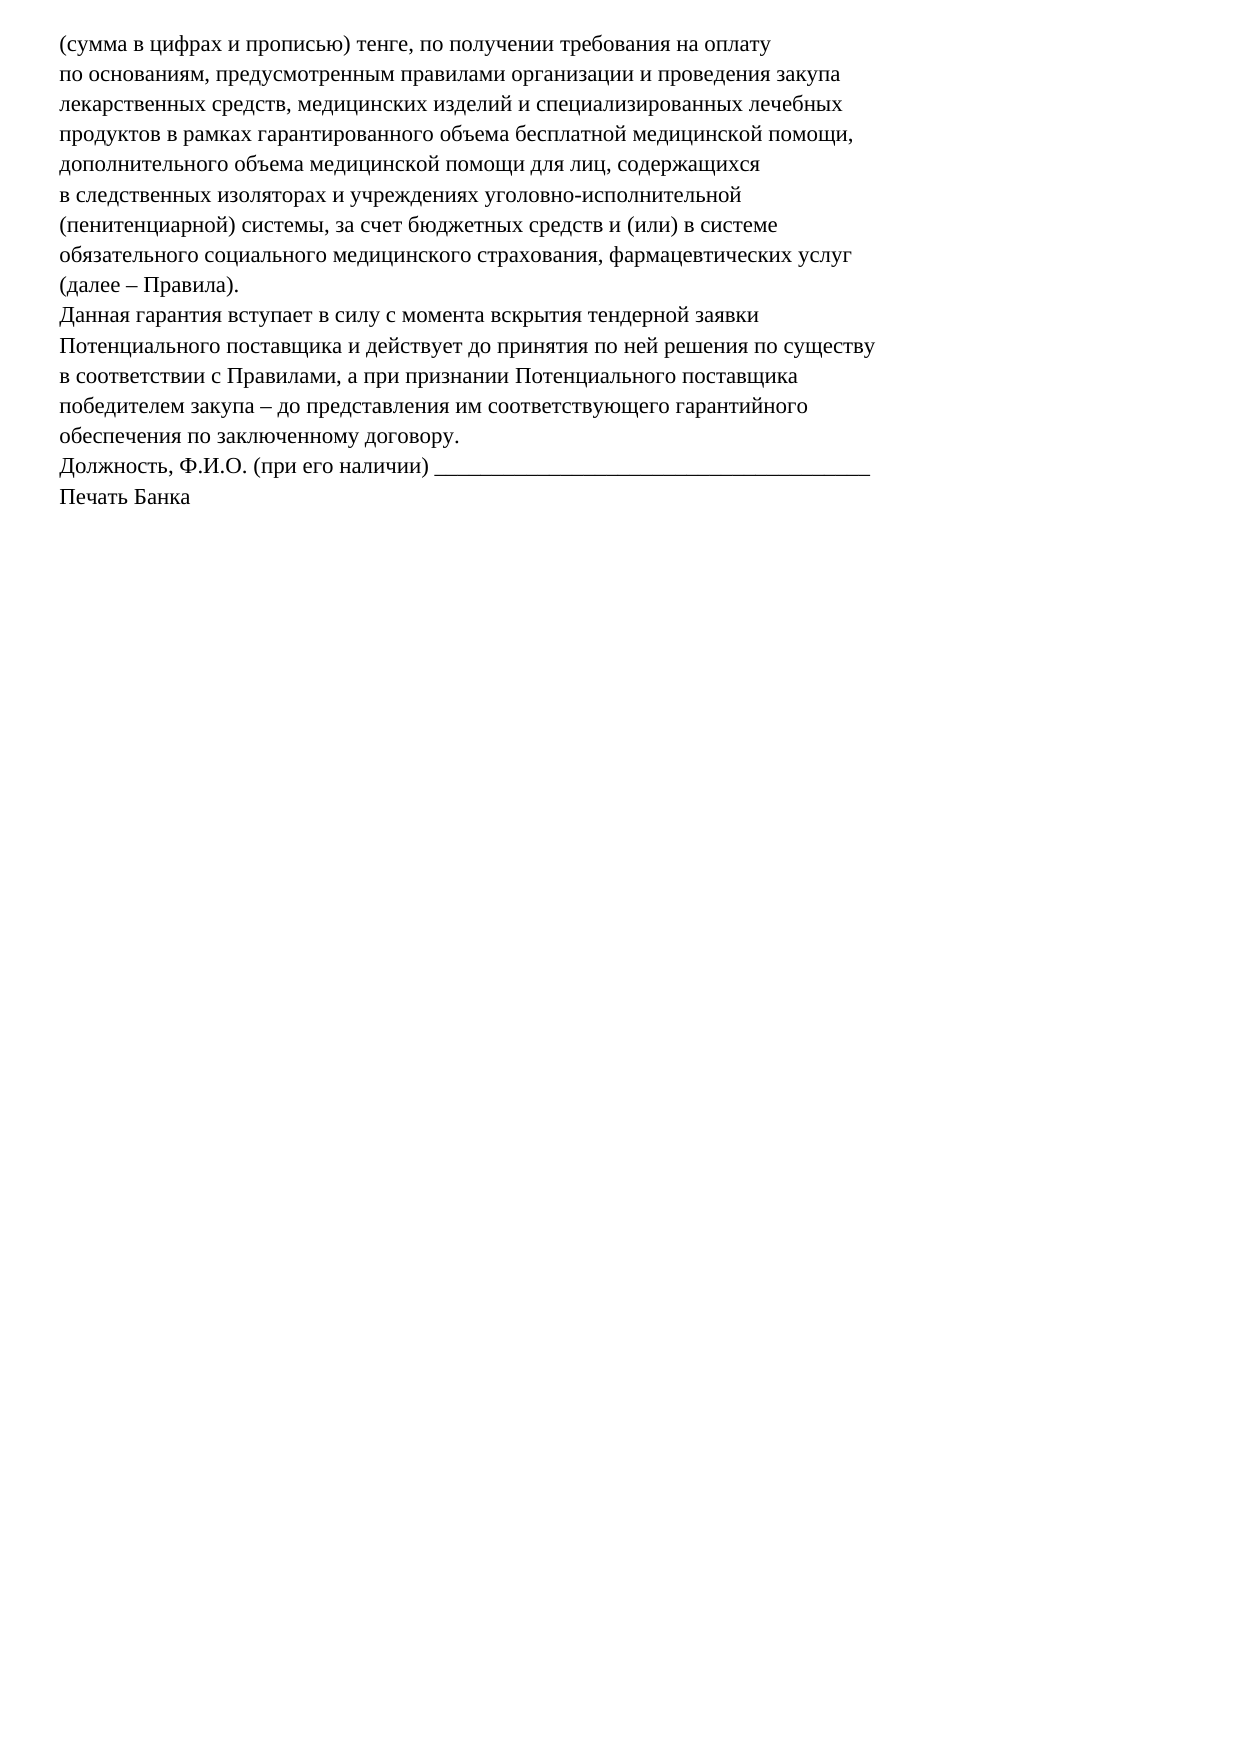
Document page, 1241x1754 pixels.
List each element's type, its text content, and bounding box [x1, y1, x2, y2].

text лекарственных средств, медицинских изделий и специализированных лечебных [59, 90, 1152, 116]
text Должность, Ф.И.О. (при его наличии) ______________________________________ [59, 452, 1152, 479]
text (пенитенциарной) системы, за счет бюджетных средств и (или) в системе [59, 211, 1152, 237]
text (далее – Правила). [59, 271, 1152, 298]
text (сумма в цифрах и прописью) тенге, по получении требования на оплату [59, 29, 1152, 56]
text в соответствии с Правилами, а при признании Потенциального поставщика [59, 362, 1152, 388]
text победителем закупа – до представления им соответствующего гарантийного [59, 392, 1152, 418]
text Печать Банка [59, 483, 1152, 509]
text Потенциального поставщика и действует до принятия по ней решения по существу [59, 332, 1152, 358]
text обеспечения по заключенному договору. [59, 422, 1152, 449]
text дополнительного объема медицинской помощи для лиц, содержащихся [59, 150, 1152, 177]
text обязательного социального медицинского страхования, фармацевтических услуг [59, 241, 1152, 267]
text в следственных изоляторах и учреждениях уголовно-исполнительной [59, 181, 1152, 207]
text Данная гарантия вступает в силу с момента вскрытия тендерной заявки [59, 301, 1152, 328]
text по основаниям, предусмотренным правилами организации и проведения закупа [59, 60, 1152, 86]
text продуктов в рамках гарантированного объема бесплатной медицинской помощи, [59, 120, 1152, 147]
